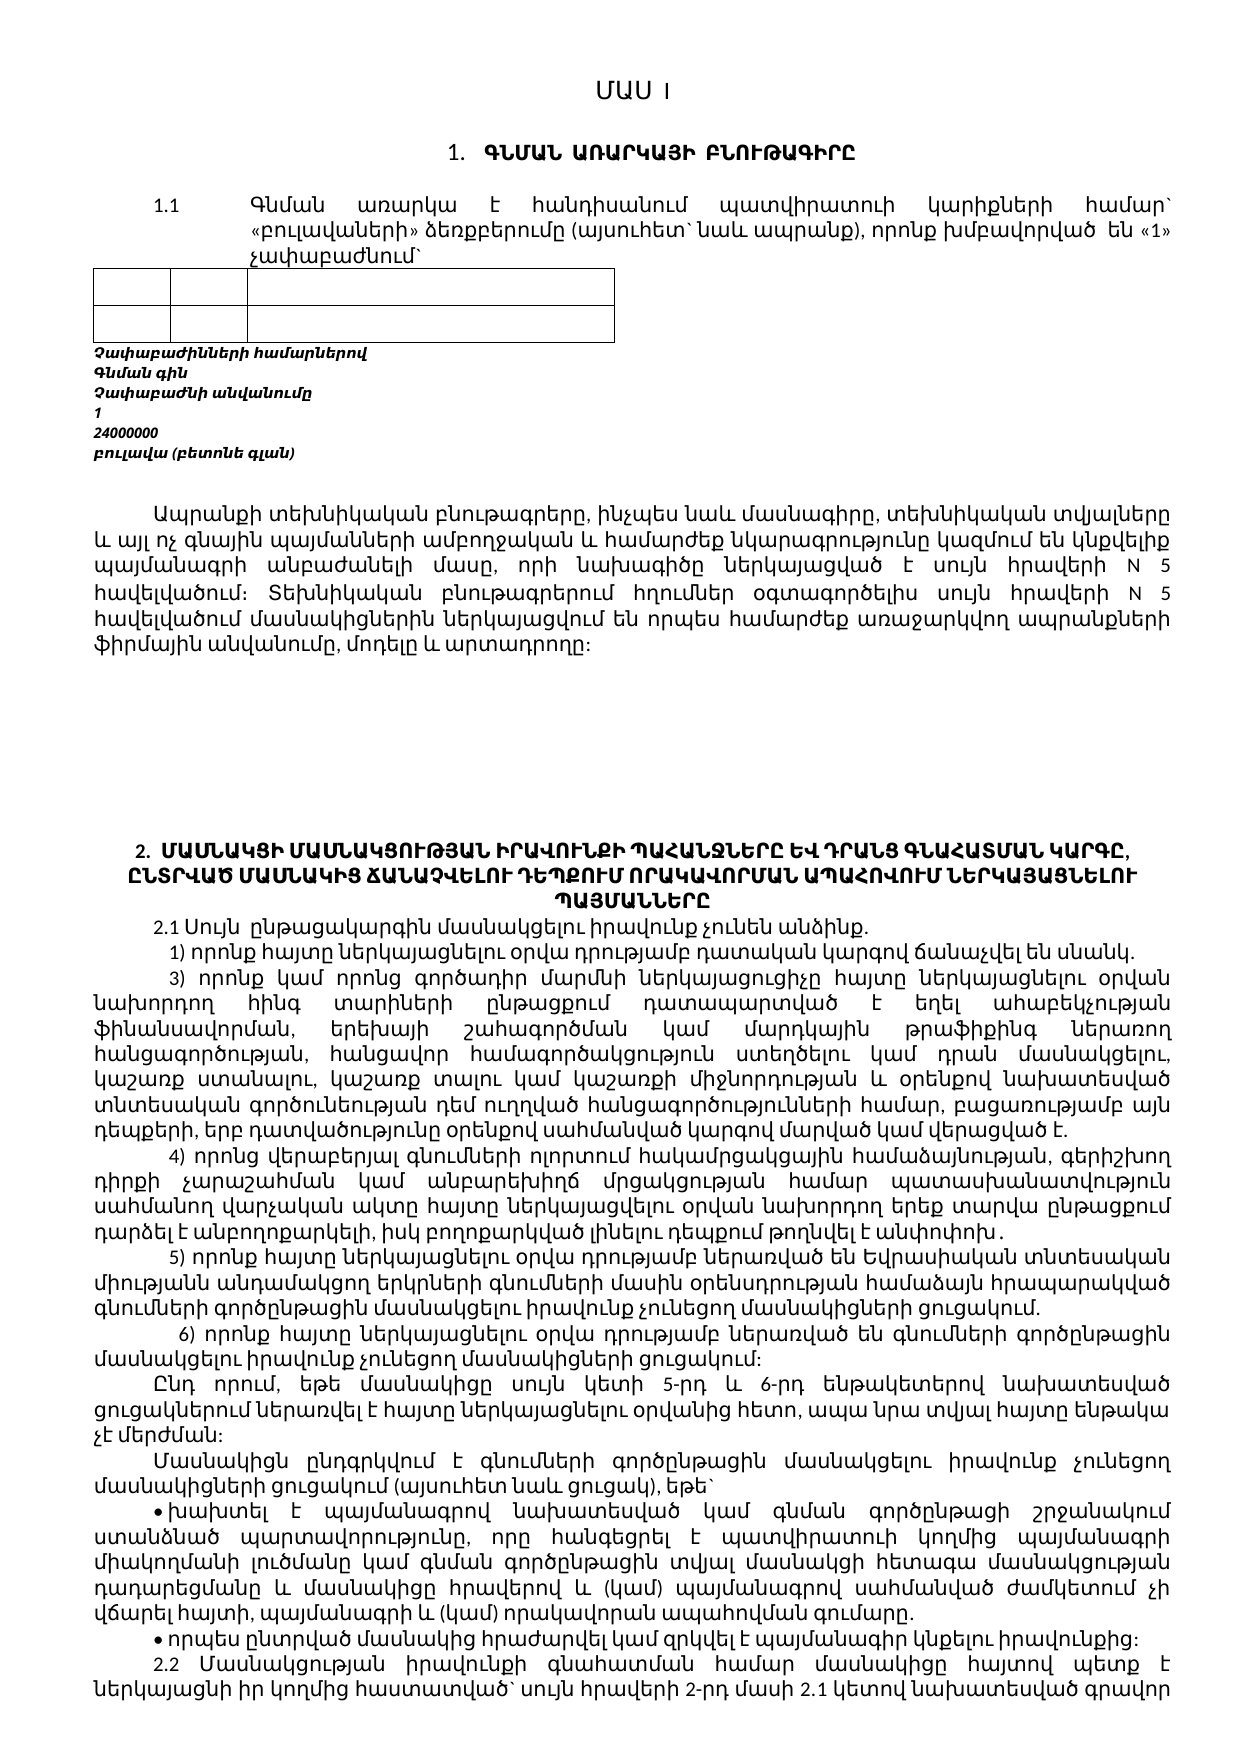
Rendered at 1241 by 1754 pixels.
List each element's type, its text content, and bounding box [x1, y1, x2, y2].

text Ընդ որում, եթե մասնակիցը սույն կետի 5-րդ և 6-րդ ենթակետերով նախատեսված ցուցակներում ներառվել է հայտը ներկայացնելու օրվանից հետո, ապա նրա տվյալ հայտը ենթակա չէ մերժման: [94, 1372, 1171, 1448]
text 3) որոնք կամ որոնց գործադիր մարմնի ներկայացուցիչը հայտը ներկայացնելու օրվան նախորդող հինգ տարիների ընթացքում դատապարտված է եղել ահաբեկչության ֆինանսավորման, երեխայի շահագործման կամ մարդկային թրաֆիքինգ ներառող հանցագործության, հանցավոր համագործակցություն ստեղծելու կամ դրան մասնակցելու, կաշառք ստանալու, կաշառք տալու կամ կաշառքի միջնորդության և օրենքով նախատեսված տնտեսական գործունեության դեմ ուղղված հանցագործությունների համար, բացառությամբ այն դեպքերի, երբ դատվածությունը օրենքով սահմանված կարգով մարված կամ վերացված է. [94, 965, 1171, 1143]
text Մասնակիցն ընդգրկվում է գնումների գործընթացին մասնակցելու իրավունք չունեցող մասնակիցների ցուցակում (այսուհետ նաև ցուցակ), եթե` [94, 1448, 1171, 1499]
text 5) որոնք հայտը ներկայացնելու օրվա դրությամբ ներառված են Եվրասիական տնտեսական միությանն անդամակցող երկրների գնումների մասին օրենսդրության համաձայն հրապարակված գնումների գործընթացին մասնակցելու իրավունք չունեցող մասնակիցների ցուցակում. [94, 1244, 1171, 1321]
list ԳՆՄԱՆ ԱՌԱՐԿԱՅԻ ԲՆՈՒԹԱԳԻՐԸ [131, 136, 1171, 167]
text • խախտել է պայմանագրով նախատեսված կամ գնման գործընթացի շրջանակում ստանձնած պարտավորությունը, որը հանգեցրել է պատվիրատուի կողմից պայմանագրի միակողմանի լուծմանը կամ գնման գործընթացին տվյալ մասնակցի հետագա մասնակցության դադարեցմանը և մասնակիցը հրավերով և (կամ) պայմանագրով սահմանված ժամկետում չի վճարել հայտի, պայմանագրի և (կամ) որակավորան ապահովման գումարը. [94, 1499, 1171, 1626]
text • որպես ընտրված մասնակից հրաժարվել կամ զրկվել է պայմանագիր կնքելու իրավունքից: [94, 1626, 1171, 1651]
text 6) որոնք հայտը ներկայացնելու օրվա դրությամբ ներառված են գնումների գործընթացին մասնակցելու իրավունք չունեցող մասնակիցների ցուցակում: [94, 1321, 1171, 1372]
text Ապրանքի տեխնիկական բնութագրերը, ինչպես նաև մասնագիրը, տեխնիկական տվյալները և այլ ոչ գնային պայմանների ամբողջական և համարժեք նկարագրությունը կազմում են կնքվելիք պայմանագրի անբաժանելի մասը, որի նախագիծը ներկայացված է սույն հրավերի N 5 հավելվածում։ Տեխնիկական բնութագրերում հղումներ օգտագործելիս սույն հրավերի N 5 հավելվածում մասնակիցներին ներկայացվում են որպես համարժեք առաջարկվող ապրանքների ֆիրմային անվանումը, մոդելը և արտադրողը: [94, 501, 1171, 657]
text 2.1 Սույն ընթացակարգին մասնակցելու իրավունք չունեն անձինք. [94, 914, 1171, 939]
text 1) որոնք հայտը ներկայացնելու օրվա դրությամբ դատական կարգով ճանաչվել են սնանկ. [94, 939, 1171, 965]
subtitle Գնման առարկա է հանդիսանում պատվիրատուի կարիքների համար` «բուլավաների» ձեռքբերումը (այսուհետ` նաև ապրանք), որոնք խմբավորված են «1» չափաբաժնում` [153, 192, 1171, 268]
text 4) որոնց վերաբերյալ գնումների ոլորտում հակամրցակցային համաձայնության, գերիշխող դիրքի չարաշահման կամ անբարեխիղճ մրցակցության համար պատասխանատվություն սահմանող վարչական ակտը հայտը ներկայացվելու օրվան նախորդող երեք տարվա ընթացքում դարձել է անբողոքարկելի, իսկ բողոքարկված լինելու դեպքում թողնվել է անփոփոխ․ [94, 1143, 1171, 1244]
text ՄԱՍ I [94, 75, 1171, 106]
text 2. ՄԱՍՆԱԿՑԻ ՄԱՍՆԱԿՑՈՒԹՅԱՆ ԻՐԱՎՈՒՆՔԻ ՊԱՀԱՆՋՆԵՐԸ ԵՎ ԴՐԱՆՑ ԳՆԱՀԱՏՄԱՆ ԿԱՐԳԸ, ԸՆՏՐՎԱԾ ՄԱՍՆԱԿԻՑ ՃԱՆԱՉՎԵԼՈՒ ԴԵՊՔՈՒՄ ՈՐԱԿԱՎՈՐՄԱՆ ԱՊԱՀՈՎՈՒՄ ՆԵՐԿԱՅԱՑՆԵԼՈՒ ՊԱՅՄԱՆՆԵՐԸ [94, 838, 1171, 914]
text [94, 1651, 1171, 1702]
